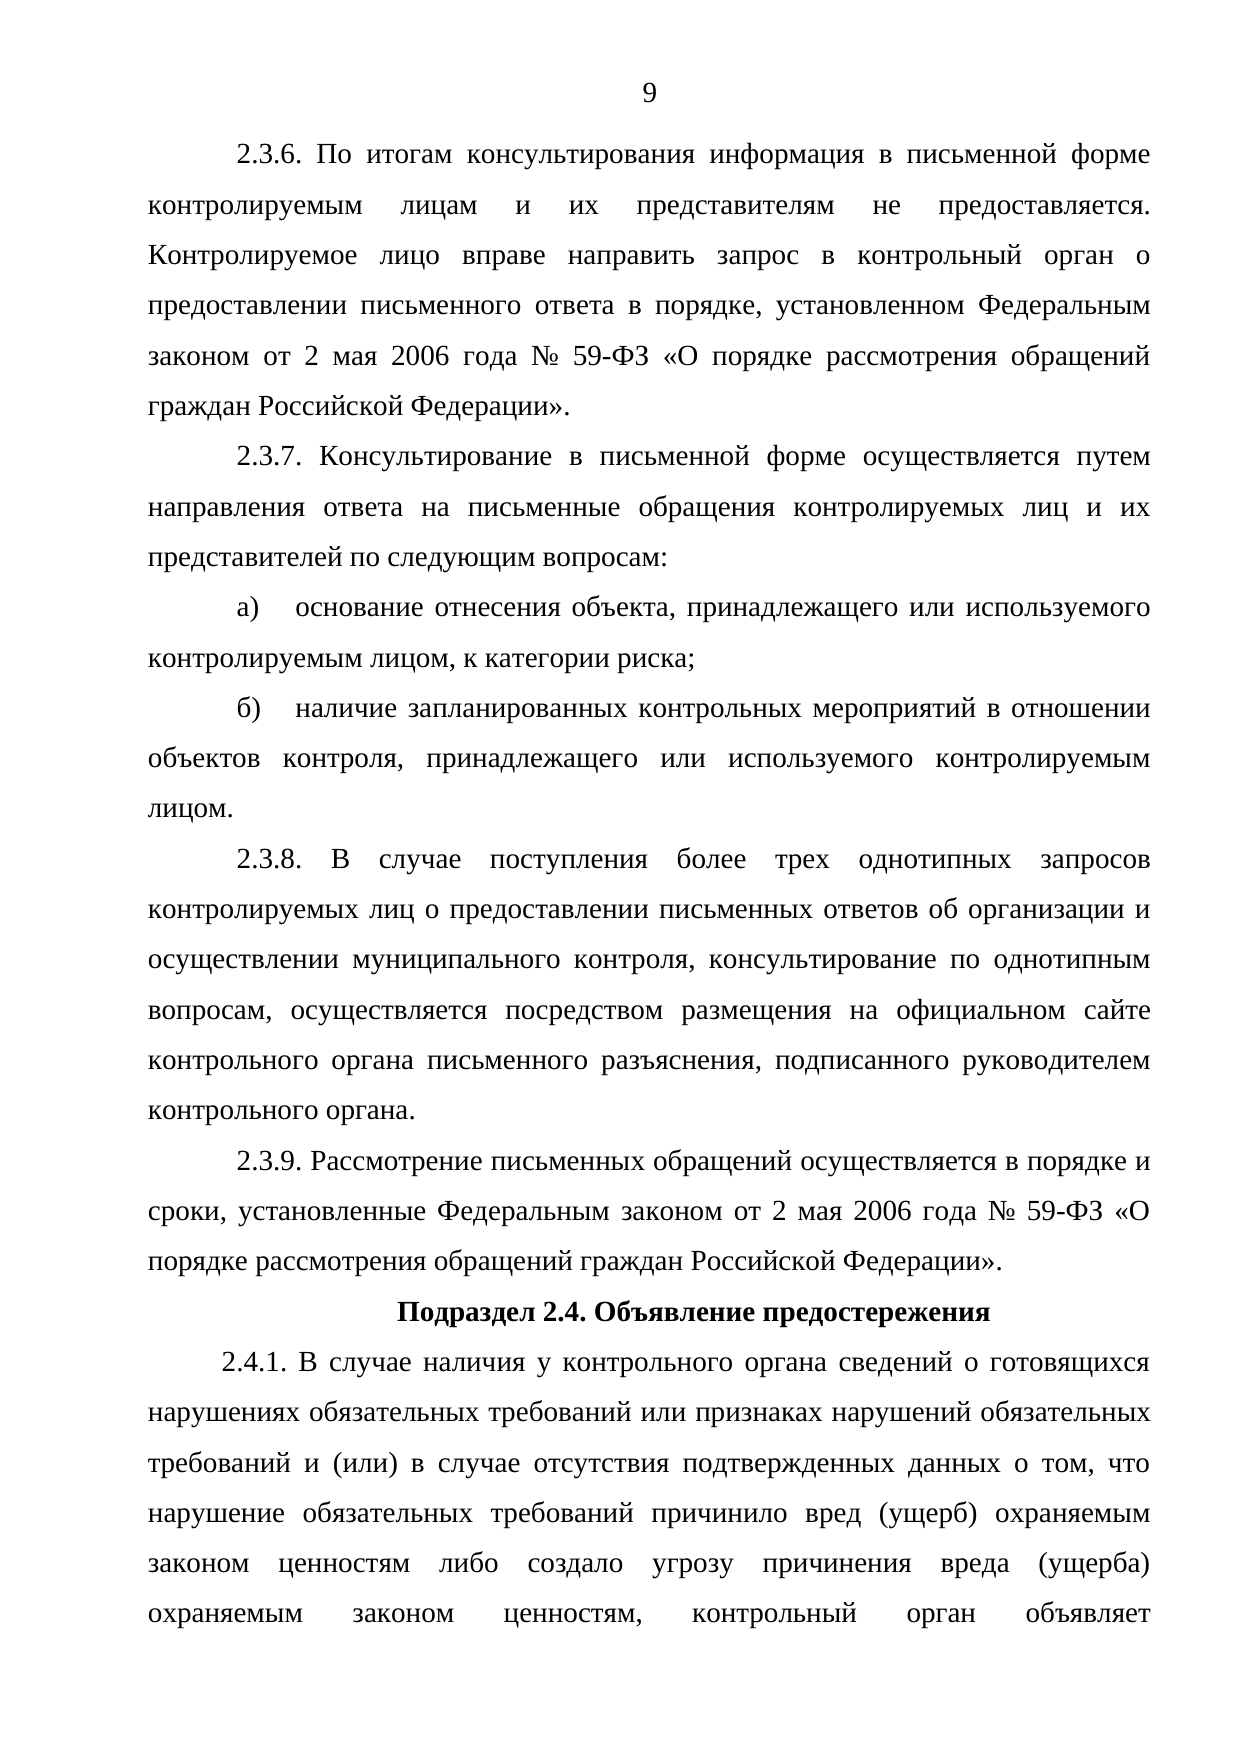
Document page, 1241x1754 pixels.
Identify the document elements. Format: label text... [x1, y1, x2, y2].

text б) наличие запланированных контрольных мероприятий в отношении объектов контроля, принадлежащего или используемого контролируемым лицом. [148, 690, 1152, 824]
text Подраздел 2.4. Объявление предостережения [148, 1294, 1152, 1327]
text 2.3.6. По итогам консультирования информация в письменной форме контролируемым лицам и их представителям не предоставляется. Контролируемое лицо вправе направить запрос в контрольный орган о предоставлении письменного ответа в порядке, установленном Федеральным законом от 2 мая 2006 года № 59-ФЗ «О порядке рассмотрения обращений граждан Российской Федерации». [148, 137, 1152, 422]
text 2.3.9. Рассмотрение письменных обращений осуществляется в порядке и сроки, установленные Федеральным законом от 2 мая 2006 года № 59-ФЗ «О порядке рассмотрения обращений граждан Российской Федерации». [148, 1143, 1152, 1277]
text 2.3.8. В случае поступления более трех однотипных запросов контролируемых лиц о предоставлении письменных ответов об организации и осуществлении муниципального контроля, консультирование по однотипным вопросам, осуществляется посредством размещения на официальном сайте контрольного органа письменного разъяснения, подписанного руководителем контрольного органа. [148, 841, 1152, 1126]
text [148, 1344, 1152, 1629]
text 2.3.7. Консультирование в письменной форме осуществляется путем направления ответа на письменные обращения контролируемых лиц и их представителей по следующим вопросам: [148, 438, 1152, 573]
text а) основание отнесения объекта, принадлежащего или используемого контролируемым лицом, к категории риска; [148, 589, 1152, 673]
